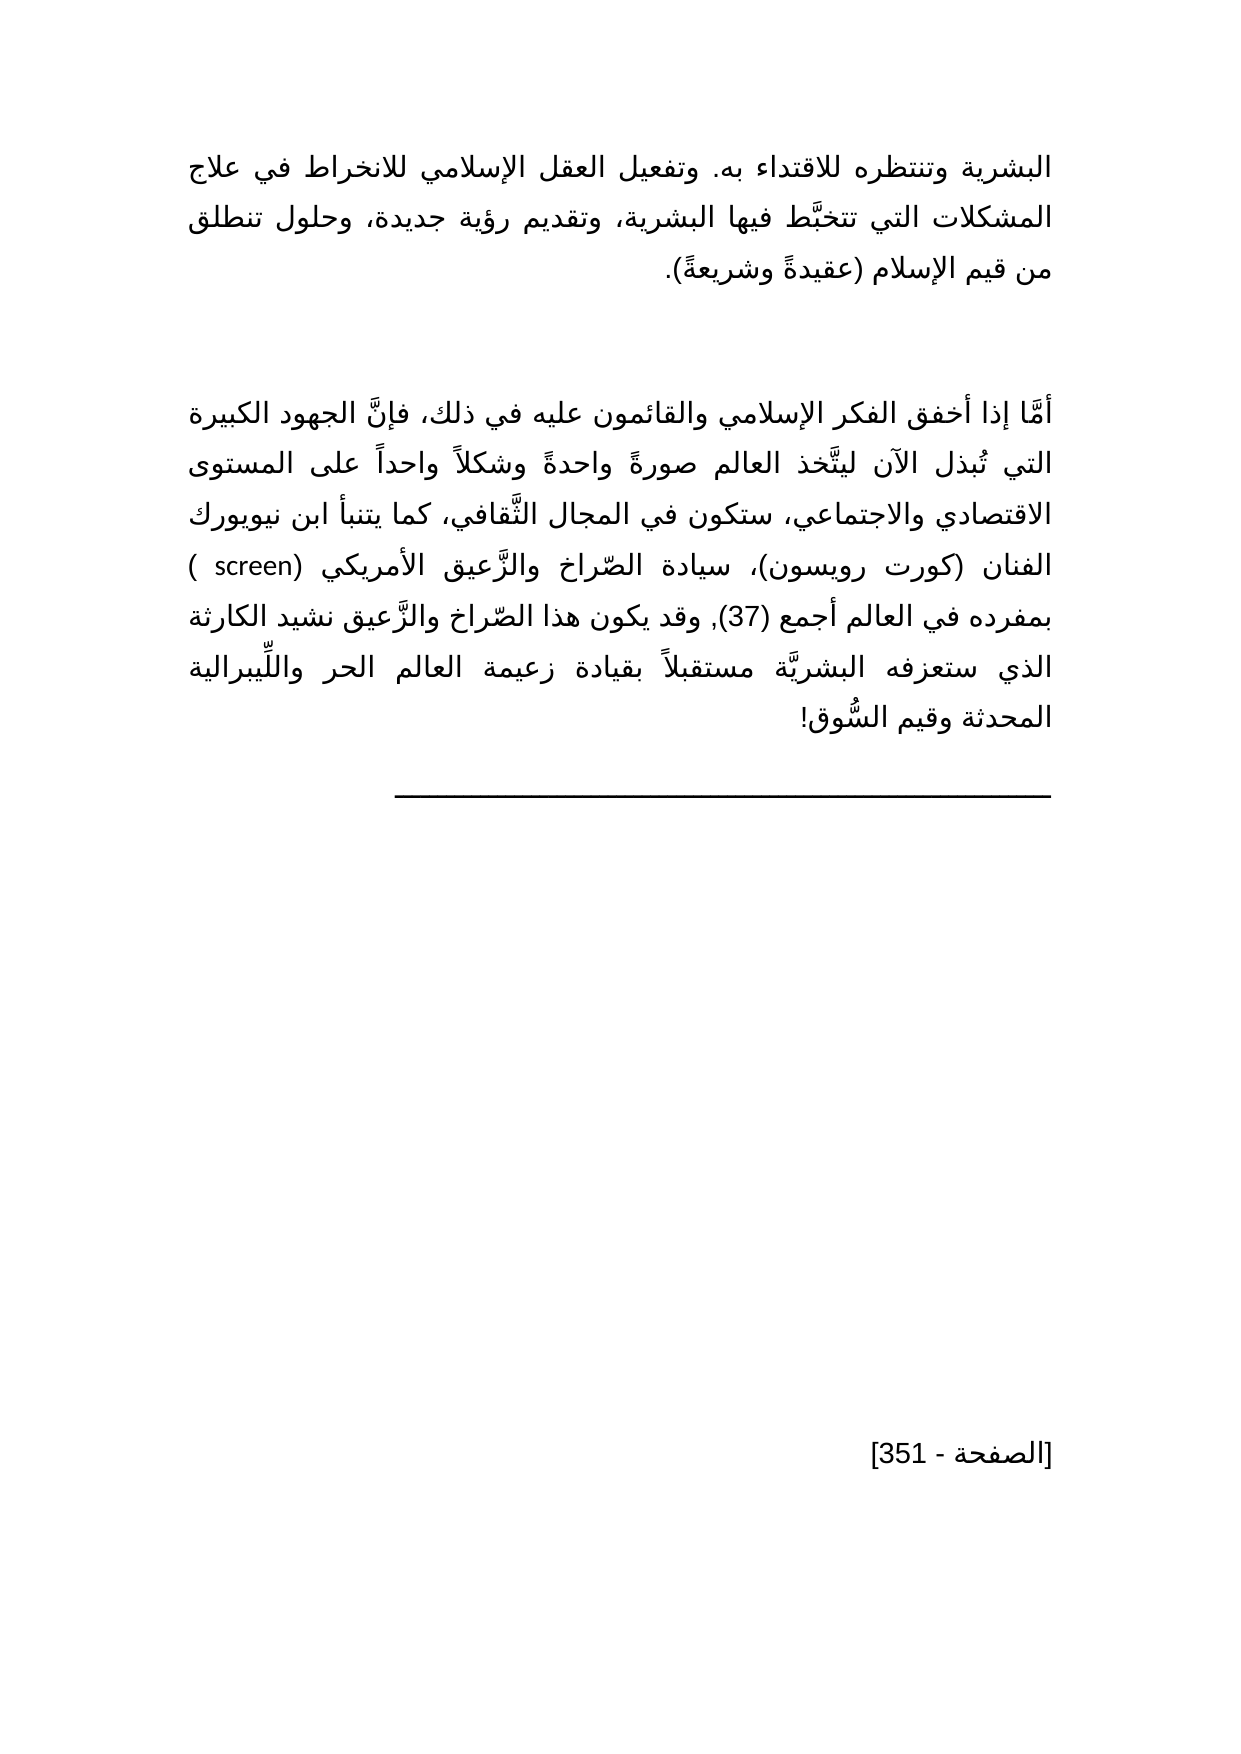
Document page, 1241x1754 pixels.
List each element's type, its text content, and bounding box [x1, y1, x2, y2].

text أمَّا إذا أخفق الفكر الإسلامي والقائمون عليه في ذلك، فإنَّ الجهود الكبيرة التي تُبذل الآن ليتَّخذ العالم صورةً واحدةً وشكلاً واحداً على المستوى الاقتصادي والاجتماعي، ستكون في المجال الثَّقافي، كما يتنبأ ابن نيويورك الفنان (كورت رويسون)، سيادة الصّراخ والزَّعيق الأمريكي (screen ) بمفرده في العالم أجمع (37), وقد يكون هذا الصّراخ والزَّعيق نشيد الكارثة الذي ستعزفه البشريَّة مستقبلاً بقيادة زعيمة العالم الحر واللِّيبرالية المحدثة وقيم السُّوق! [187, 396, 1053, 733]
text ـــــــــــــــــــــــــــــــــــــــــــــــــــــــــــــــــــــــــــــ [187, 771, 1053, 805]
text [الصفحة - 351] [187, 1436, 1053, 1470]
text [187, 150, 1053, 284]
